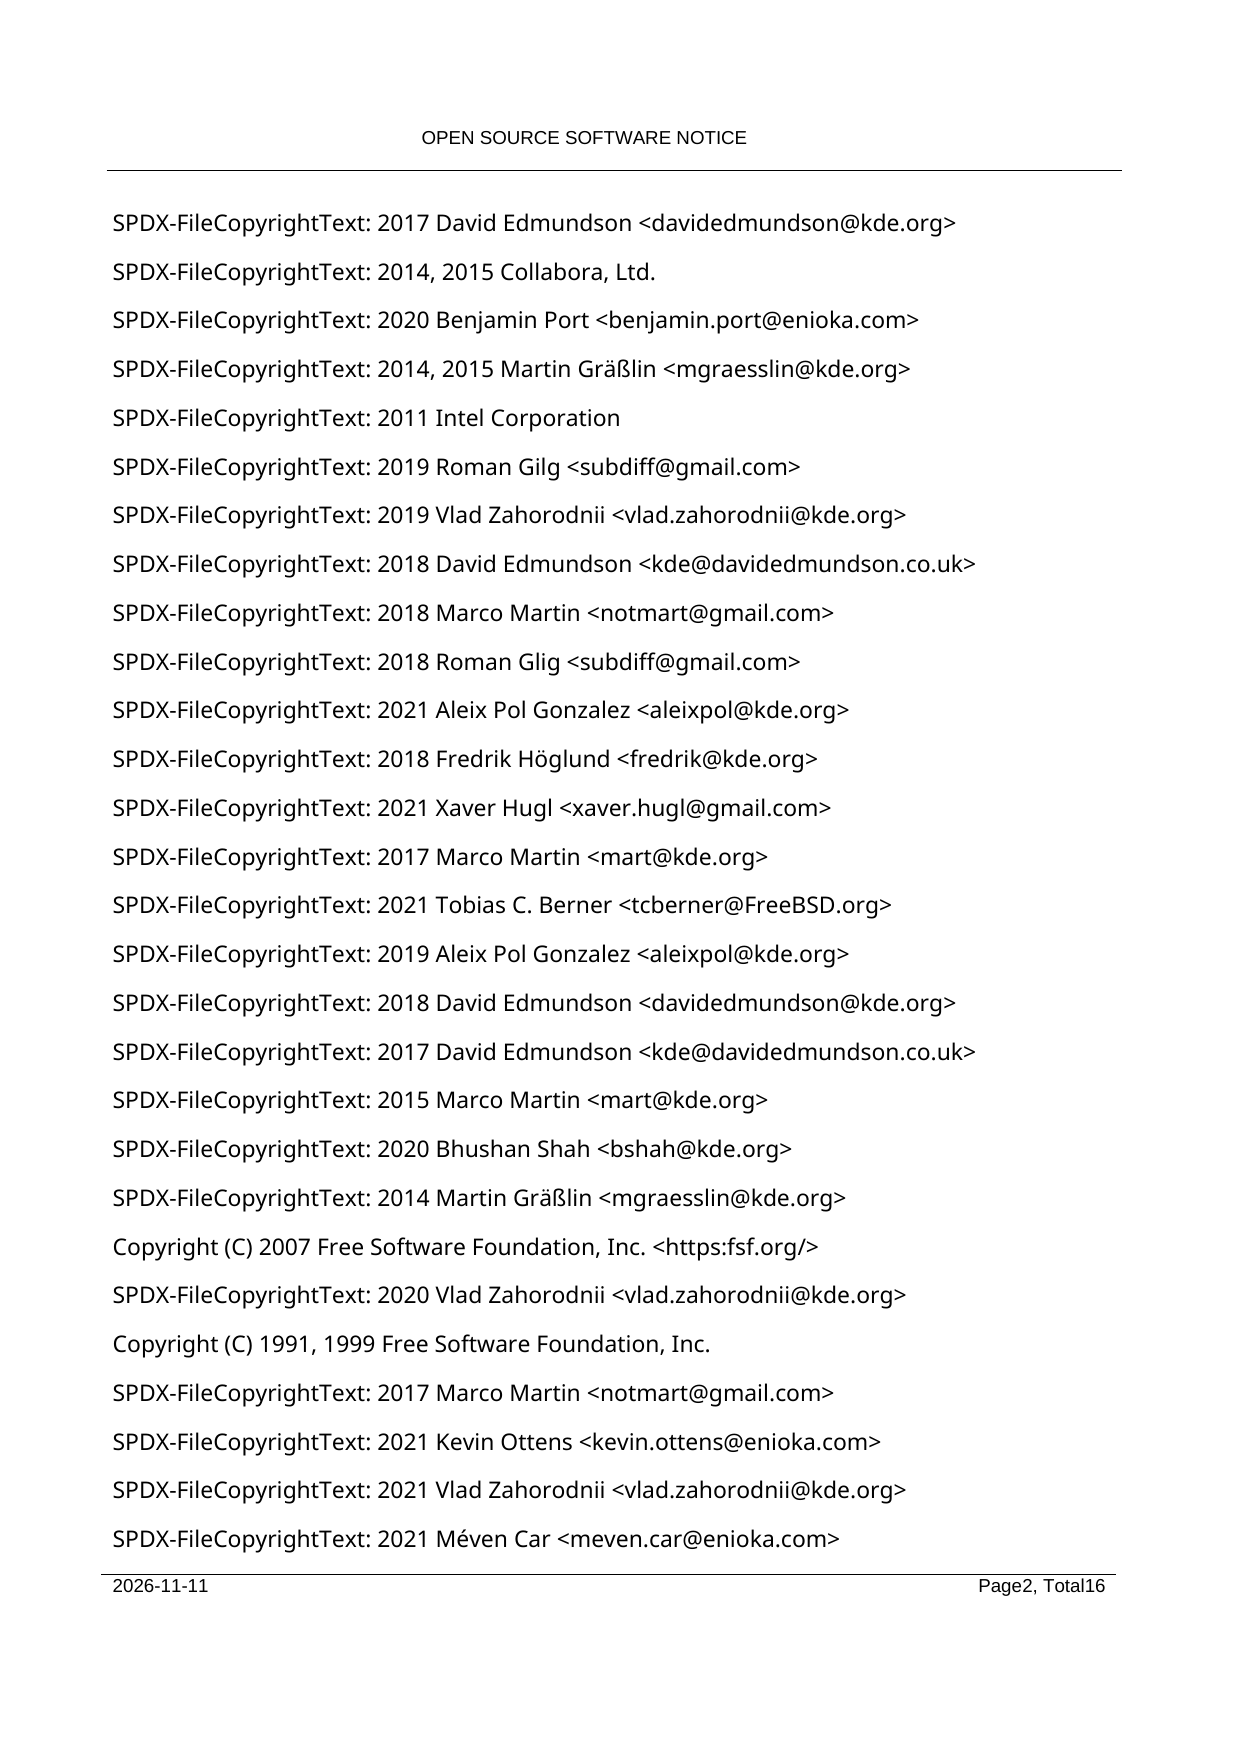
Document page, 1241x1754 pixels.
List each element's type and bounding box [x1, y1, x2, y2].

text [112, 206, 1128, 1555]
